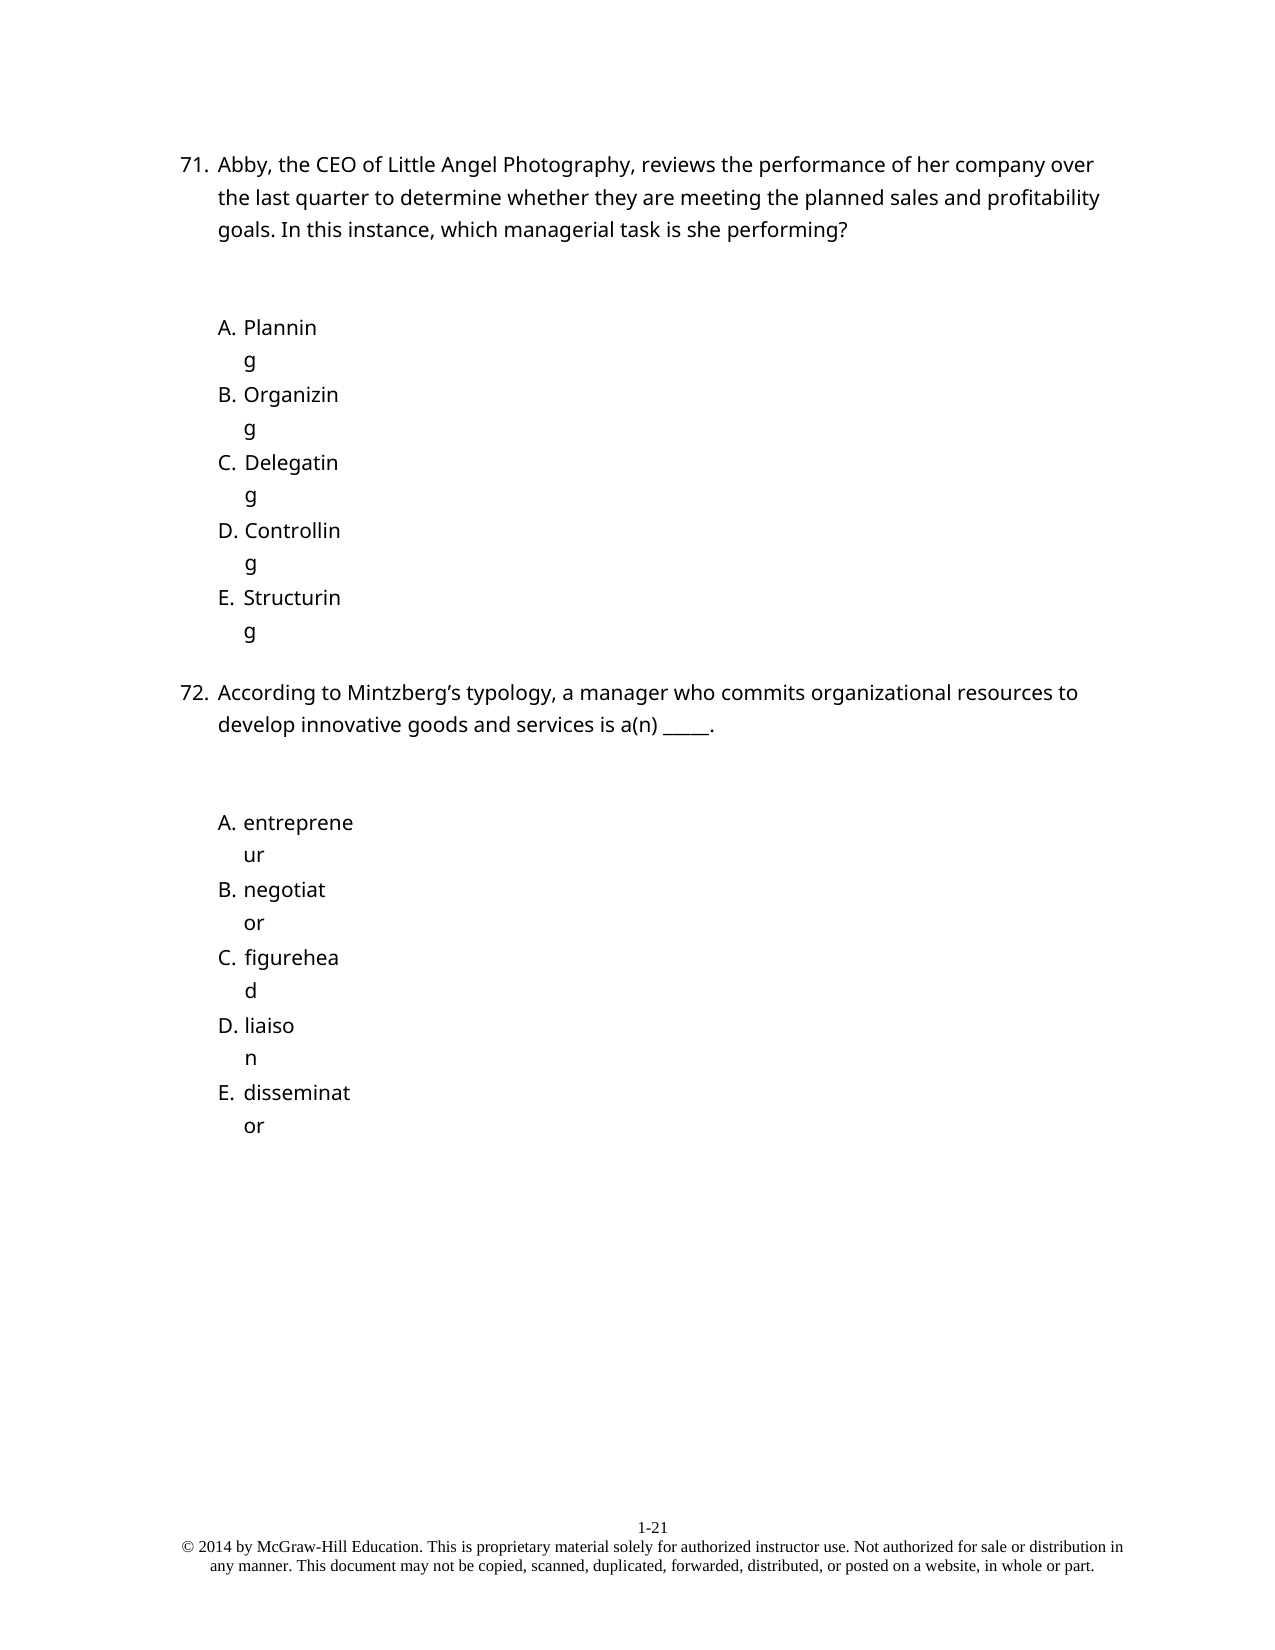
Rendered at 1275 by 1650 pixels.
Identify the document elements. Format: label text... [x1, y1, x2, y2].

table_header Abby, the CEO of Little Angel Photography, reviews the performance of her company over the last quarter to determine whether they are meeting the planned sales and profitability goals. In this instance, which managerial task is she performing? [218, 150, 1125, 648]
table_header According to Mintzberg’s typology, a manager who commits organizational resources to develop innovative goods and services is a(n) _____. [218, 678, 1125, 1143]
table_header 72. [180, 678, 218, 1143]
table_header 71. [180, 150, 218, 648]
